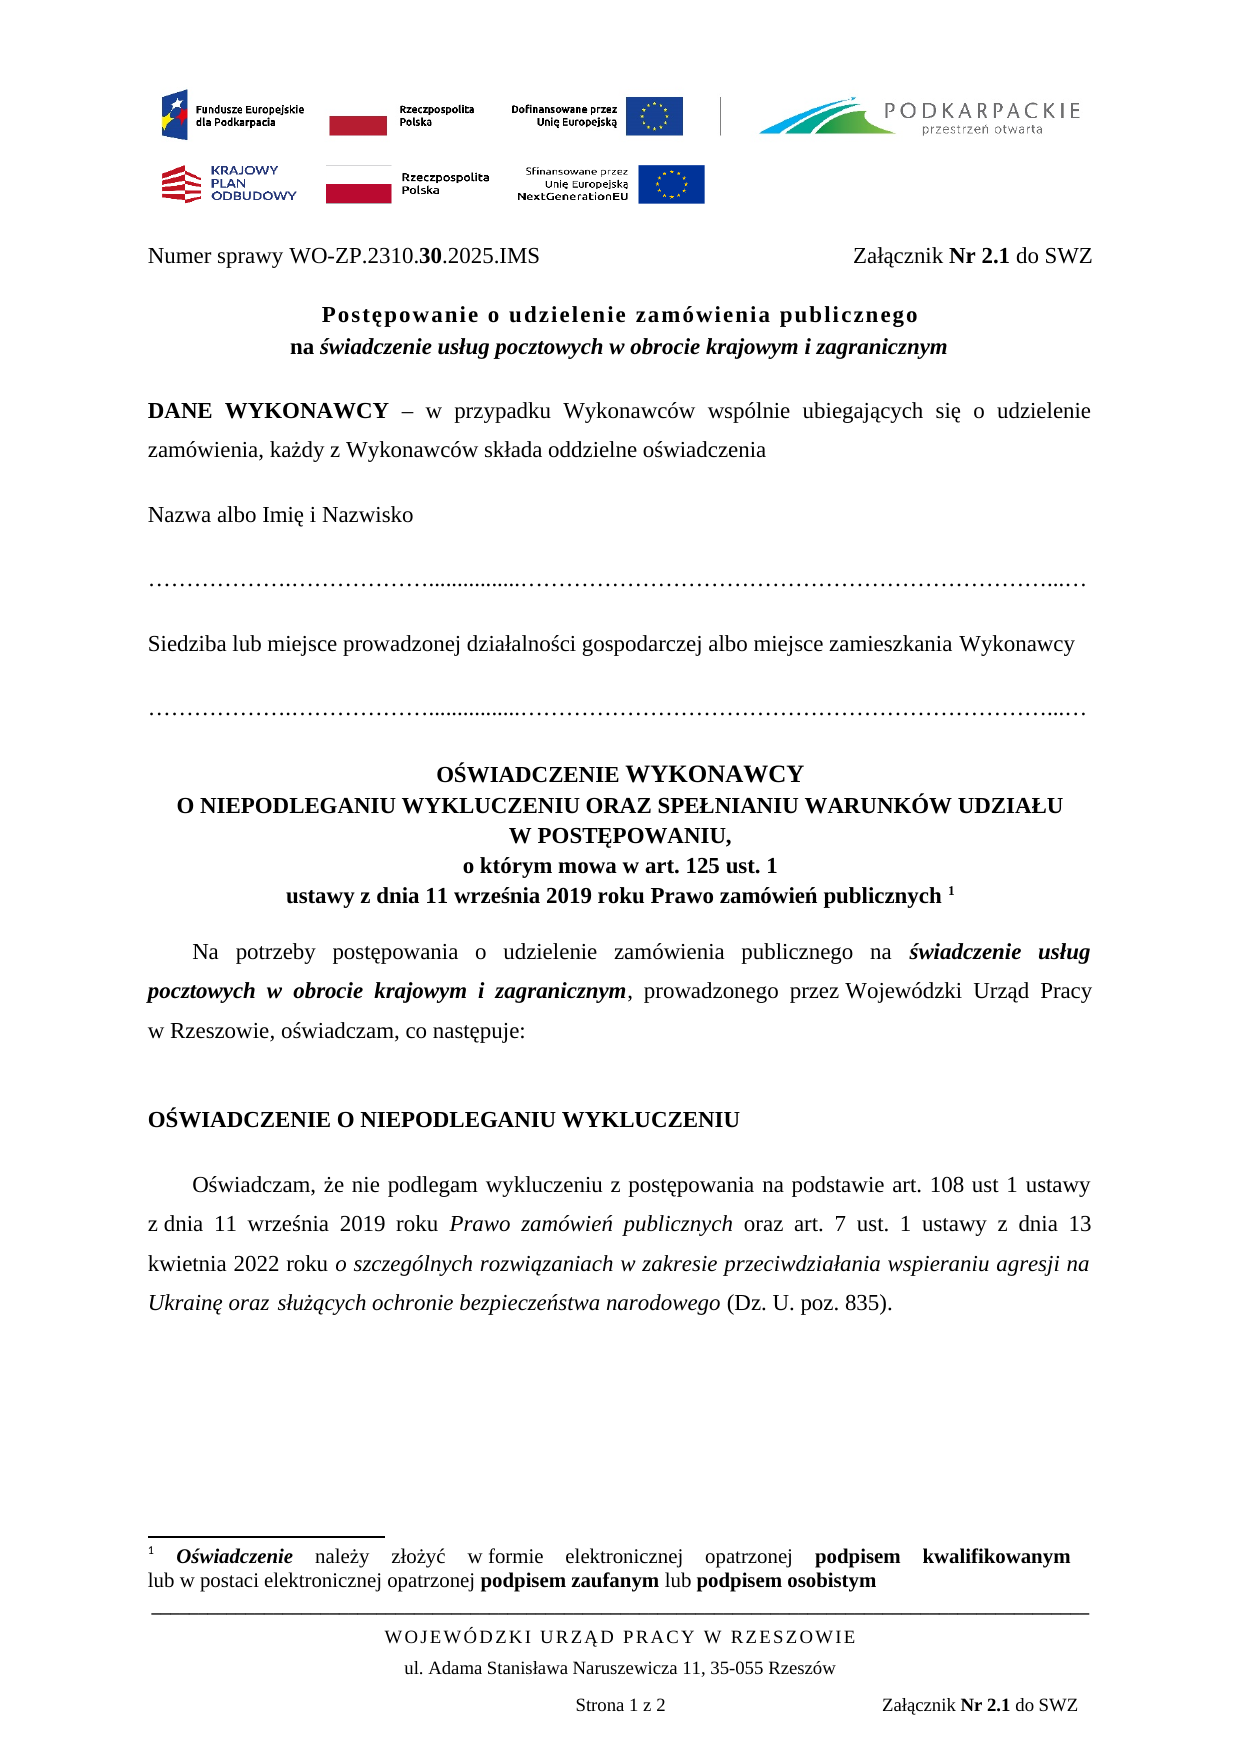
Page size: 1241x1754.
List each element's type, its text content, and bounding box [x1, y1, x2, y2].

text OŚWIADCZENIE WYKONAWCY [148, 759, 1092, 788]
text na świadczenie usług pocztowych w obrocie krajowym i zagranicznym [148, 333, 1092, 359]
text Numer sprawy WO-ZP.2310.30.2025.IMS Załącznik Nr 2.1 do SWZ [148, 242, 1092, 294]
text Siedziba lub miejsce prowadzonej działalności gospodarczej albo miejsce zamieszkania Wykonawcy [148, 630, 1092, 656]
text Oświadczam, że nie podlegam wykluczeniu z postępowania na podstawie art. 108 ust 1 ustawy z dnia 11 września 2019 roku Prawo zamówień publicznych oraz art. 7 ust. 1 ustawy z dnia 13 kwietnia 2022 roku o szczególnych rozwiązaniach w zakresie przeciwdziałania wspieraniu agresji na Ukrainę oraz służących ochronie bezpieczeństwa narodowego (Dz. U. poz. 835). [148, 1171, 1092, 1316]
text Na potrzeby postępowania o udzielenie zamówienia publicznego na świadczenie usług pocztowych w obrocie krajowym i zagranicznym, prowadzonego przez Wojewódzki Urząd Pracy w Rzeszowie, oświadczam, co następuje: [148, 938, 1092, 1043]
text ……………….………………................……………………………………………………………...… [148, 694, 1092, 721]
text ustawy z dnia 11 września 2019 roku Prawo zamówień publicznych [148, 883, 1092, 909]
text Nazwa albo Imię i Nazwisko [148, 501, 1092, 527]
text o którym mowa w art. 125 ust. 1 [148, 852, 1092, 879]
picture [147, 76, 1092, 216]
text ……………….………………................……………………………………………………………...… [148, 566, 1092, 592]
text Postępowanie o udzielenie zamówienia publicznego [148, 301, 1092, 327]
text DANE WYKONAWCY – w przypadku Wykonawców wspólnie ubiegających się o udzielenie zamówienia, każdy z Wykonawców składa oddzielne oświadczenia [148, 397, 1092, 463]
text OŚWIADCZENIE O NIEPODLEGANIU WYKLUCZENIU [148, 1106, 1092, 1133]
text O NIEPODLEGANIU WYKLUCZENIU ORAZ SPEŁNIANIU WARUNKÓW UDZIAŁU W POSTĘPOWANIU, [148, 792, 1092, 848]
